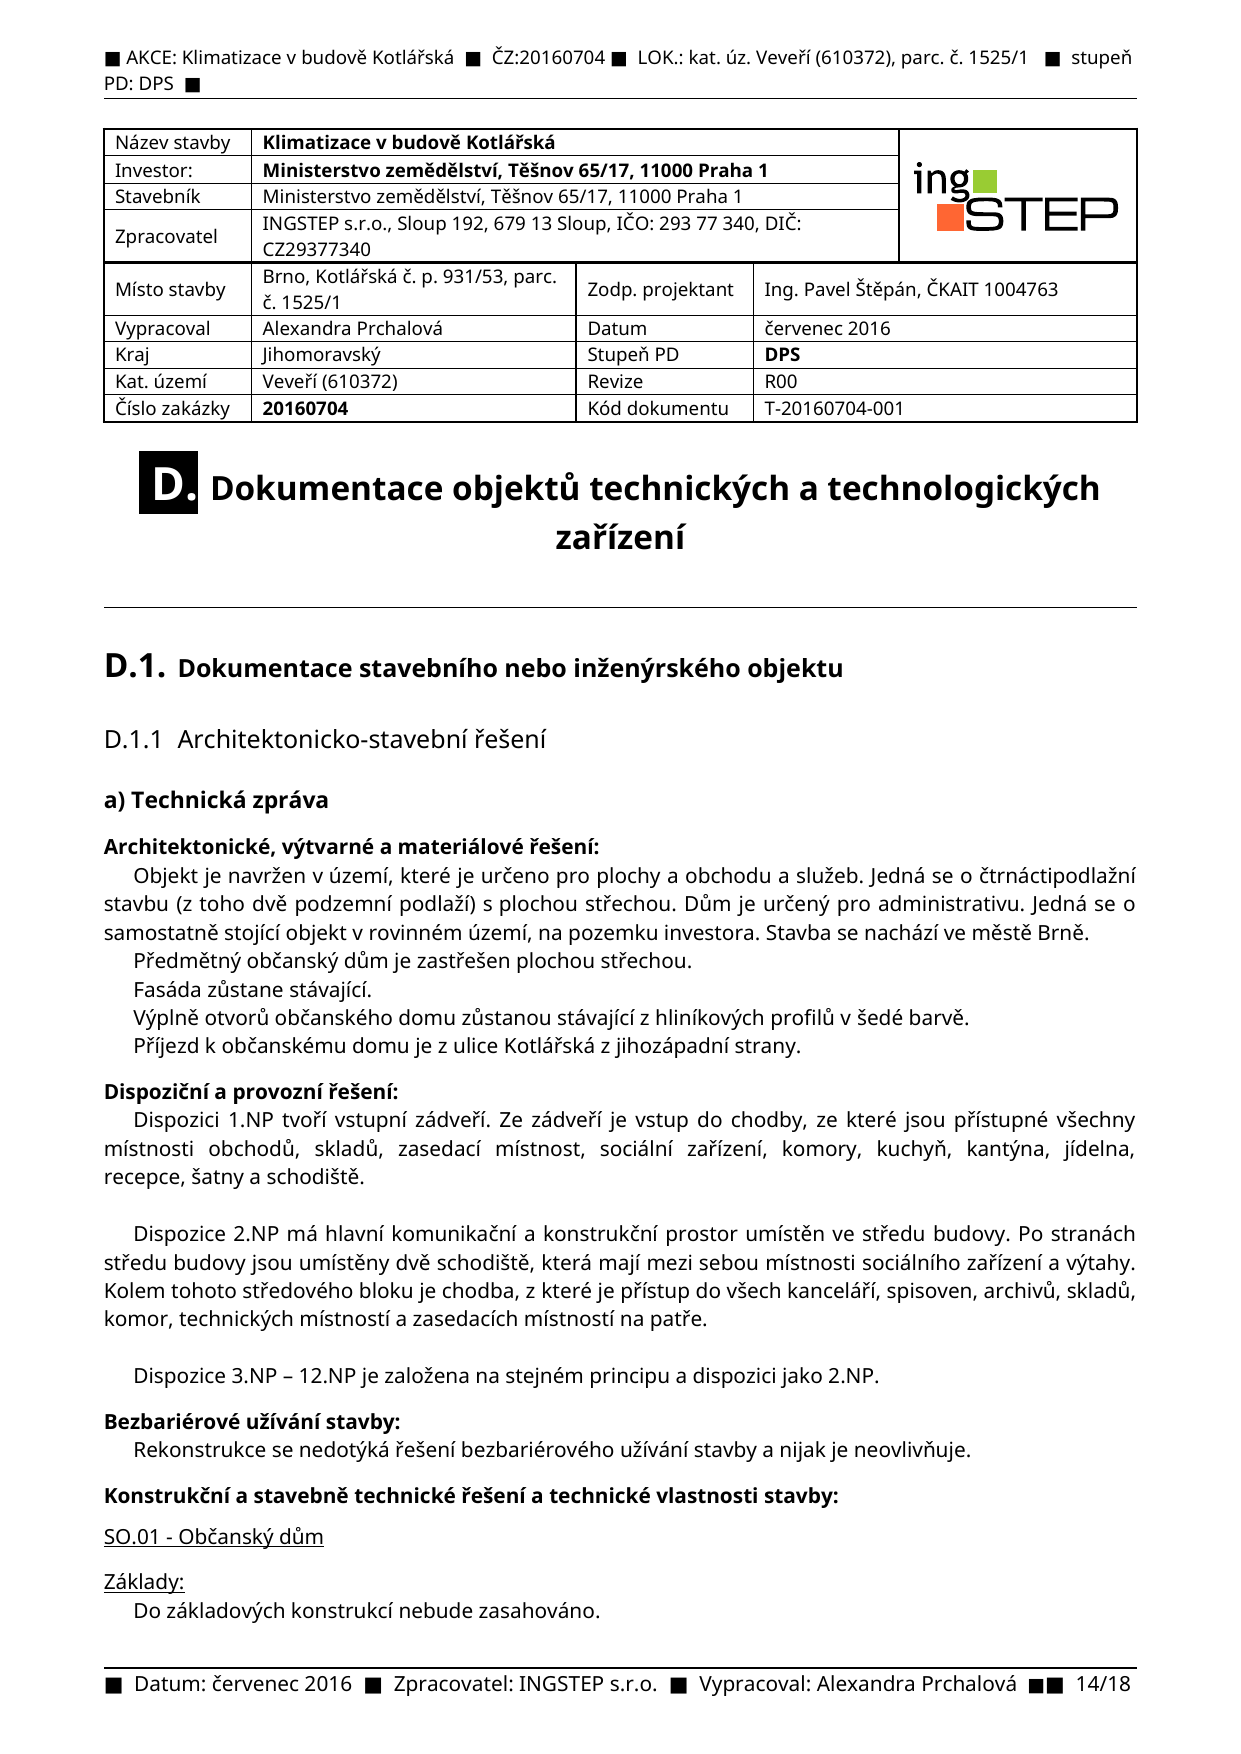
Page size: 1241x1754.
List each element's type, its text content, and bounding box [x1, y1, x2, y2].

text Dispoziční a provozní řešení: [103, 1077, 1137, 1106]
text Architektonické, výtvarné a materiálové řešení: [103, 832, 1137, 861]
table_cell Stavebník [105, 184, 251, 209]
table_cell Zodp. projektant [577, 264, 753, 314]
table_cell Alexandra Prchalová [252, 316, 575, 341]
text Fasáda zůstane stávající. [103, 975, 1137, 1003]
text Předmětný občanský dům je zastřešen plochou střechou. [103, 946, 1137, 975]
table_cell Číslo zakázky [105, 395, 251, 421]
text Do základových konstrukcí nebude zasahováno. [103, 1596, 1137, 1624]
table_cell Vypracoval [105, 316, 251, 341]
table_cell Místo stavby [105, 264, 251, 314]
text a) Technická zpráva [103, 784, 1137, 815]
table_header Klimatizace v budově Kotlářská [252, 130, 898, 155]
text Dispozici 1.NP tvoří vstupní zádveří. Ze zádveří je vstup do chodby, ze které jsou přístupné všechny místnosti obchodů, skladů, zasedací místnost, sociální zařízení, komory, kuchyň, kantýna, jídelna, recepce, šatny a schodiště. [103, 1106, 1137, 1191]
table_cell Investor: [105, 156, 251, 183]
table_cell Kat. území [105, 369, 251, 394]
table_cell Veveří (610372) [252, 369, 575, 394]
text Základy: [103, 1567, 1137, 1596]
text Výplně otvorů občanského domu zůstanou stávající z hliníkových profilů v šedé barvě. [103, 1003, 1137, 1032]
text D.1. Dokumentace stavebního nebo inženýrského objektu [103, 642, 1137, 688]
table_cell INGSTEP s.r.o., Sloup 192, 679 13 Sloup, IČO: 293 77 340, DIČ: CZ29377340 [252, 210, 898, 261]
text Rekonstrukce se nedotýká řešení bezbariérového užívání stavby a nijak je neovlivňuje. [103, 1435, 1137, 1464]
table_cell 20160704 [252, 395, 575, 421]
table_cell R00 [754, 369, 1136, 394]
table_cell Zpracovatel [105, 210, 251, 261]
table_cell Jihomoravský [252, 342, 575, 368]
table_cell Revize [577, 369, 753, 394]
table_cell DPS [754, 342, 1136, 368]
table_cell T-20160704-001 [754, 395, 1136, 421]
table_header Název stavby [105, 130, 251, 155]
table_cell Kód dokumentu [577, 395, 753, 421]
table_cell Brno, Kotlářská č. p. 931/53, parc. č. 1525/1 [252, 264, 575, 314]
table_cell Datum [577, 316, 753, 341]
text Příjezd k občanskému domu je z ulice Kotlářská z jihozápadní strany. [103, 1032, 1137, 1060]
text Dispozice 3.NP – 12.NP je založena na stejném principu a dispozici jako 2.NP. [103, 1361, 1137, 1390]
table_cell Ing. Pavel Štěpán, ČKAIT 1004763 [754, 264, 1136, 314]
text Konstrukční a stavebně technické řešení a technické vlastnosti stavby: [103, 1481, 1137, 1509]
text Bezbariérové užívání stavby: [103, 1407, 1137, 1435]
text D. Dokumentace objektů technických a technologických zařízení [103, 451, 1137, 559]
text Objekt je navržen v území, které je určeno pro plochy a obchodu a služeb. Jedná se o čtrnáctipodlažní stavbu (z toho dvě podzemní podlaží) s plochou střechou. Dům je určený pro administrativu. Jedná se o samostatně stojící objekt v rovinném území, na pozemku investora. Stavba se nachází ve městě Brně. [103, 861, 1137, 946]
table_cell červenec 2016 [754, 316, 1136, 341]
text Dispozice 2.NP má hlavní komunikační a konstrukční prostor umístěn ve středu budovy. Po stranách středu budovy jsou umístěny dvě schodiště, která mají mezi sebou místnosti sociálního zařízení a výtahy. Kolem tohoto středového bloku je chodba, z které je přístup do všech kanceláří, spisoven, archivů, skladů, komor, technických místností a zasedacích místností na patře. [103, 1219, 1137, 1333]
table_header [900, 130, 1136, 261]
table_cell Kraj [105, 342, 251, 368]
table_cell Ministerstvo zemědělství, Těšnov 65/17, 11000 Praha 1 [252, 184, 898, 209]
table_cell Ministerstvo zemědělství, Těšnov 65/17, 11000 Praha 1 [252, 156, 898, 183]
text D.1.1 Architektonicko-stavební řešení [103, 722, 1137, 756]
table_cell Stupeň PD [577, 342, 753, 368]
text SO.01 - Občanský dům [103, 1522, 1137, 1550]
